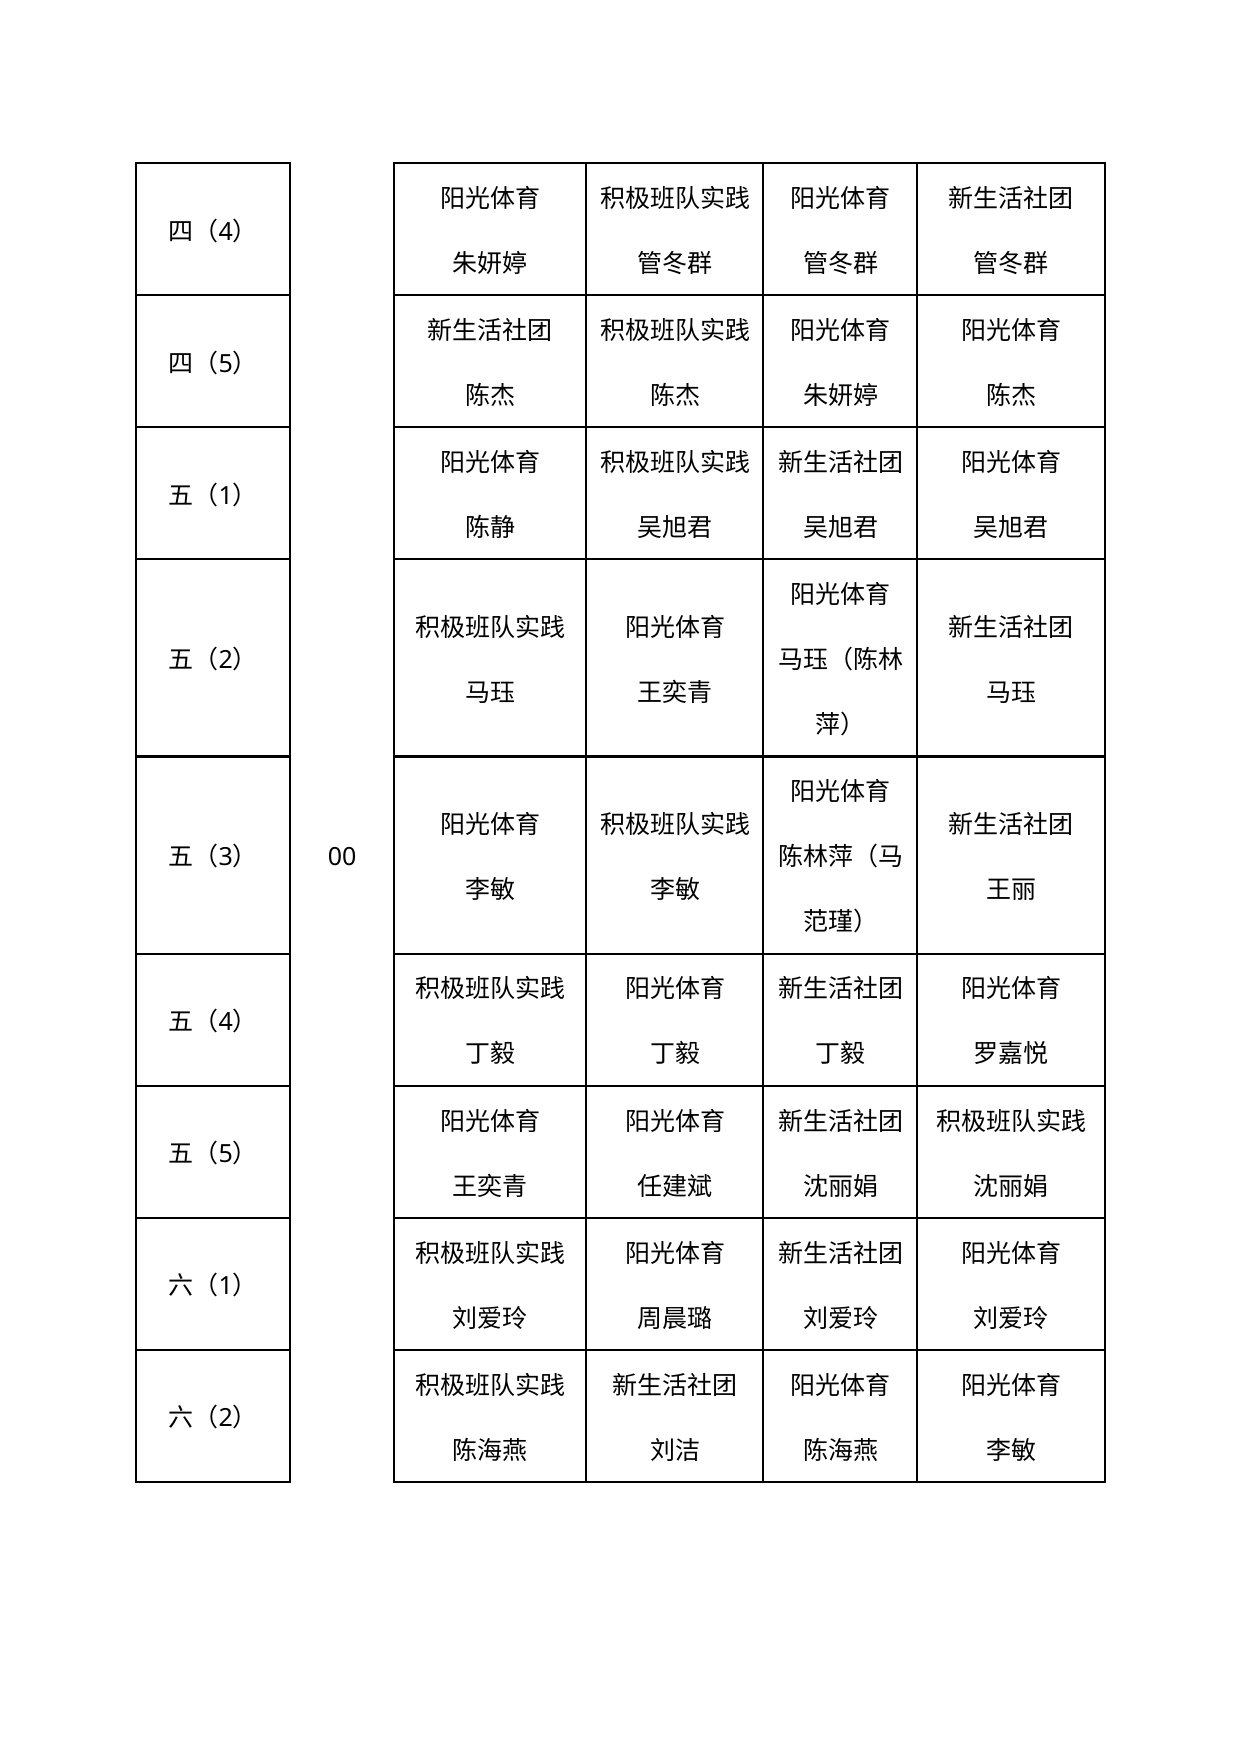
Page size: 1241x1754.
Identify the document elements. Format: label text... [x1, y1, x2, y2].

table_cell 阳光体育 李敏 [918, 1351, 1104, 1481]
table_cell 积极班队实践 刘爱玲 [395, 1219, 585, 1349]
table_cell 新生活社团 沈丽娟 [764, 1087, 916, 1217]
table_cell 新生活社团 马珏 [918, 560, 1104, 755]
table_cell 五（4） [137, 955, 289, 1084]
table_cell 五（1） [137, 428, 289, 558]
table_cell 阳光体育 陈海燕 [764, 1351, 916, 1481]
table_cell 阳光体育 任建斌 [587, 1087, 762, 1217]
table_cell 积极班队实践 管冬群 [587, 164, 762, 294]
table_cell 新生活社团 丁毅 [764, 955, 916, 1084]
table_cell 新生活社团 刘洁 [587, 1351, 762, 1481]
table_cell 积极班队实践 陈海燕 [395, 1351, 585, 1481]
table_cell 积极班队实践 吴旭君 [587, 428, 762, 558]
table_cell 四（4） [137, 164, 289, 294]
table_cell 阳光体育 管冬群 [764, 164, 916, 294]
table_cell 阳光体育 罗嘉悦 [918, 955, 1104, 1084]
table_cell 积极班队实践 陈杰 [587, 296, 762, 426]
table_cell 阳光体育 陈杰 [918, 296, 1104, 426]
table_cell 阳光体育 朱妍婷 [395, 164, 585, 294]
table_cell 新生活社团 陈杰 [395, 296, 585, 426]
table_cell 六（2） [137, 1351, 289, 1481]
table_cell 四（5） [137, 296, 289, 426]
table_cell 积极班队实践 沈丽娟 [918, 1087, 1104, 1217]
table_cell 阳光体育 丁毅 [587, 955, 762, 1084]
table_cell 积极班队实践 丁毅 [395, 955, 585, 1084]
table_cell 阳光体育 陈静 [395, 428, 585, 558]
table_cell 阳光体育 王奕青 [587, 560, 762, 755]
table_cell 阳光体育 王奕青 [395, 1087, 585, 1217]
table_cell 五（2） [137, 560, 289, 755]
table_cell 阳光体育 马珏（陈林萍） [764, 560, 916, 755]
table_cell 新生活社团 王丽 [918, 758, 1104, 952]
table_cell 新生活社团 管冬群 [918, 164, 1104, 294]
table_cell 新生活社团 刘爱玲 [764, 1219, 916, 1349]
table_cell 阳光体育 周晨璐 [587, 1219, 762, 1349]
table_cell 阳光体育 陈林萍（马范瑾） [764, 758, 916, 952]
table_cell 新生活社团 吴旭君 [764, 428, 916, 558]
table_cell 五（3） [137, 758, 289, 952]
table_cell 阳光体育 朱妍婷 [764, 296, 916, 426]
table_cell 积极班队实践 马珏 [395, 560, 585, 755]
table_cell 积极班队实践 李敏 [587, 758, 762, 952]
table_cell 阳光体育 刘爱玲 [918, 1219, 1104, 1349]
table_cell 阳光体育 吴旭君 [918, 428, 1104, 558]
table_cell 阳光体育 李敏 [395, 758, 585, 952]
table_cell 五（5） [137, 1087, 289, 1217]
table_cell 六（1） [137, 1219, 289, 1349]
